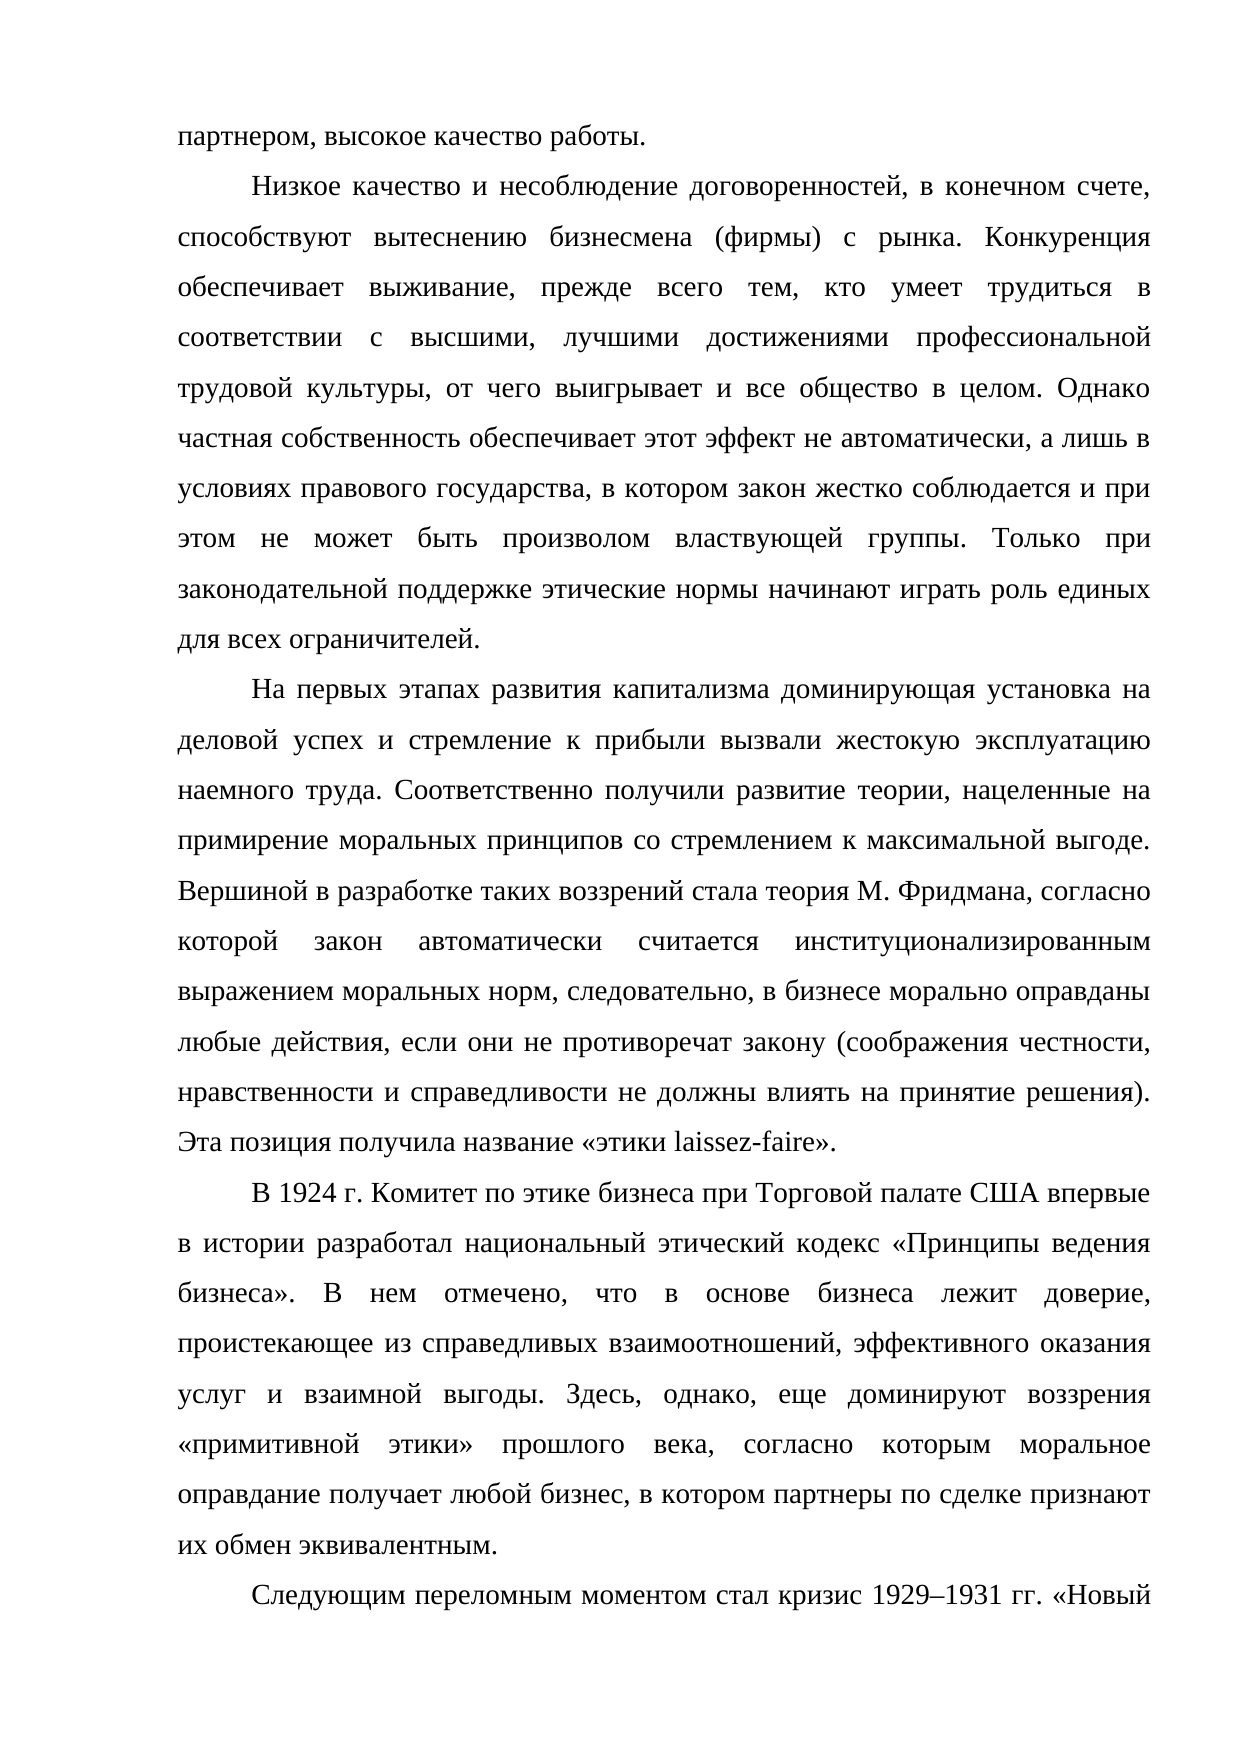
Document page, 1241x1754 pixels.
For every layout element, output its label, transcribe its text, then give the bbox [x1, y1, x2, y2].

text На первых этапах развития капитализма доминирующая установка на деловой успех и стремление к прибыли вызвали жестокую эксплуатацию наемного труда. Соответственно получили развитие теории, нацеленные на примирение моральных принципов со стремлением к максимальной выгоде. Вершиной в разработке таких воззрений стала теория М. Фридмана, согласно которой закон автоматически считается институционализированным выражением моральных норм, следовательно, в бизнесе морально оправданы любые действия, если они не противоречат закону (соображения честности, нравственности и справедливости не должны влиять на принятие решения). Эта позиция получила название «этики laissez-faire». [177, 672, 1152, 1158]
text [177, 118, 1152, 152]
text В 1924 г. Комитет по этике бизнеса при Торговой палате США впервые в истории разработал национальный этический кодекс «Принципы ведения бизнеса». В нем отмечено, что в основе бизнеса лежит доверие, проистекающее из справедливых взаимоотношений, эффективного оказания услуг и взаимной выгоды. Здесь, однако, еще доминируют воззрения «примитивной этики» прошлого века, согласно которым моральное оправдание получает любой бизнес, в котором партнеры по сделке признают их обмен эквивалентным. [177, 1175, 1152, 1560]
text Низкое качество и несоблюдение договоренностей, в конечном счете, способствуют вытеснению бизнесмена (фирмы) с рынка. Конкуренция обеспечивает выживание, прежде всего тем, кто умеет трудиться в соответствии с высшими, лучшими достижениями профессиональной трудовой культуры, от чего выигрывает и все общество в целом. Однако частная собственность обеспечивает этот эффект не автоматически, а лишь в условиях правового государства, в котором закон жестко соблюдается и при этом не может быть произволом властвующей группы. Только при законодательной поддержке этические нормы начинают играть роль единых для всех ограничителей. [177, 168, 1152, 655]
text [177, 1577, 1152, 1611]
